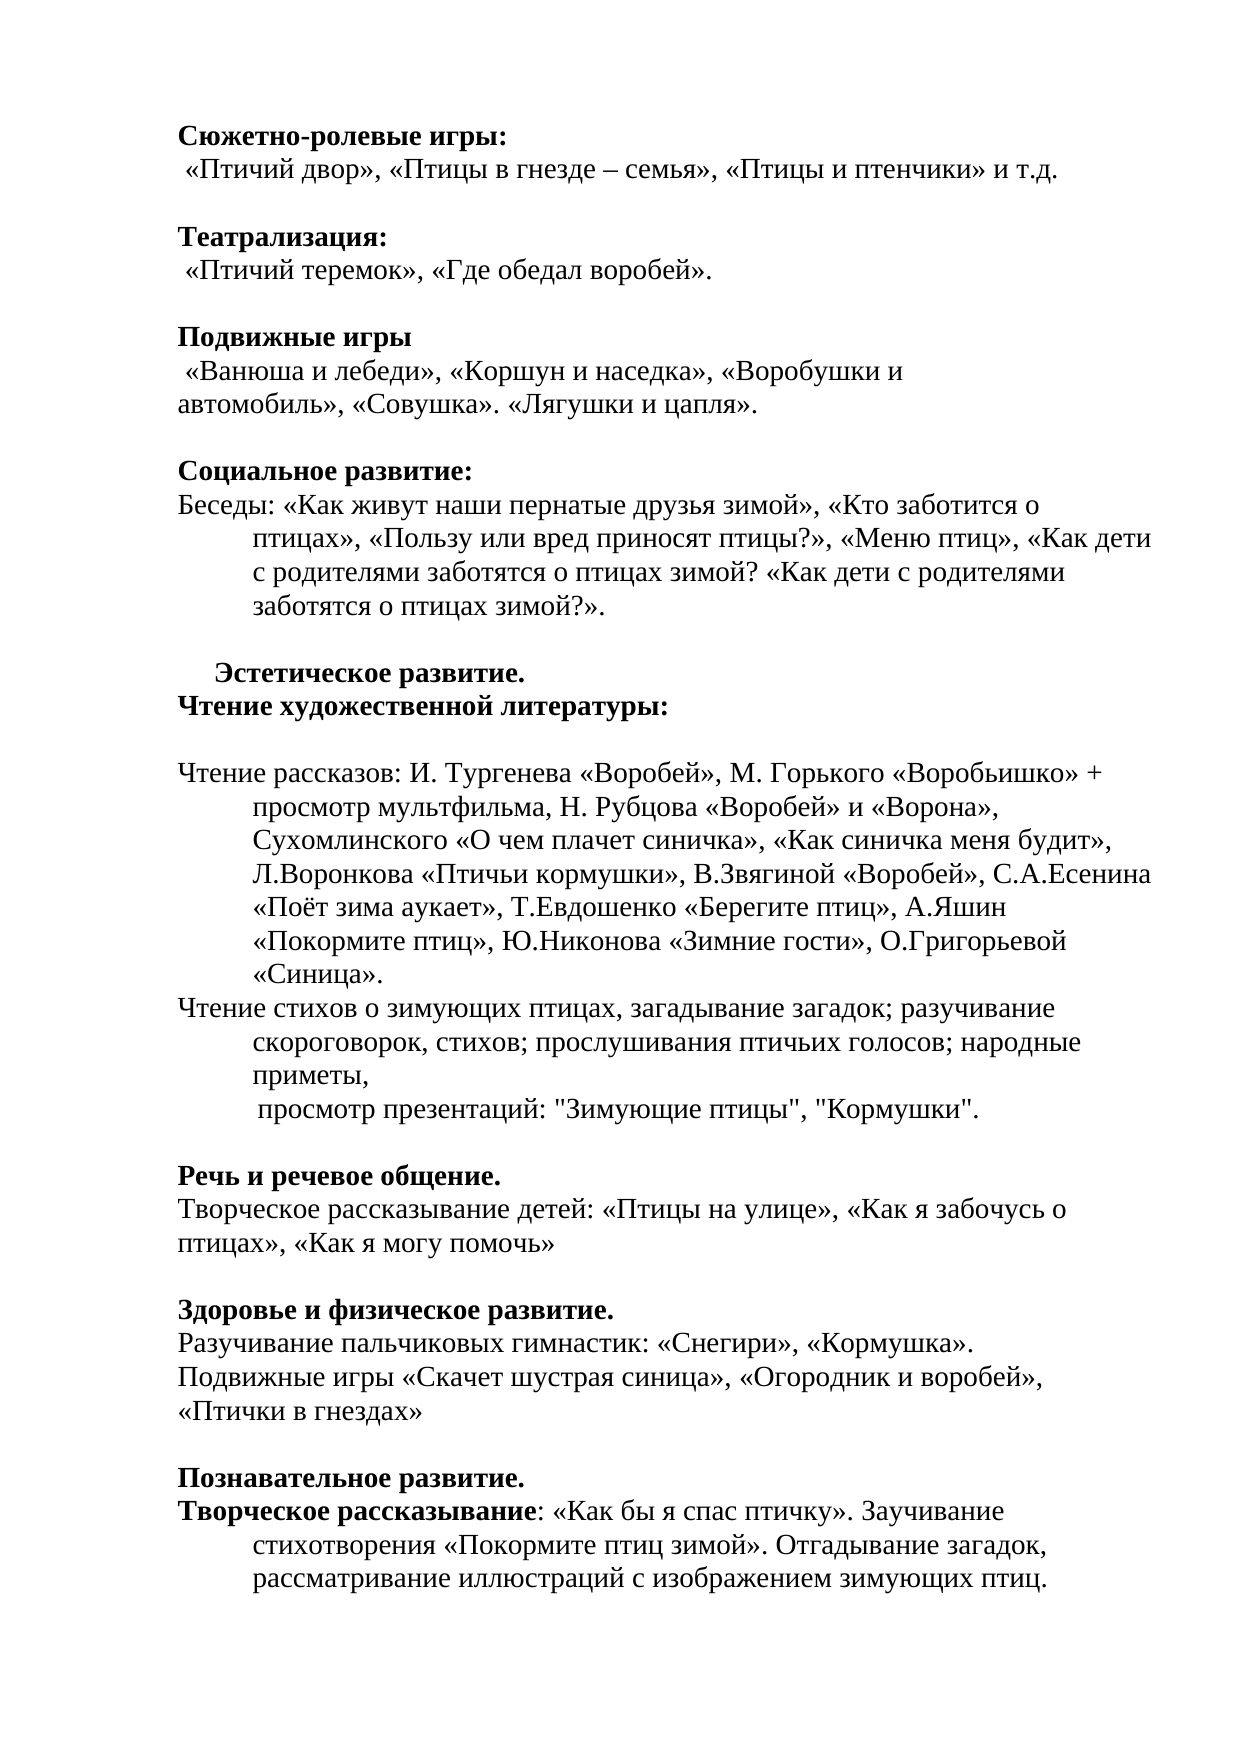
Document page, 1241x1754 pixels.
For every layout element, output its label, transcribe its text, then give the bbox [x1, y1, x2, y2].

text Разучивание пальчиковых гимнастик: «Снегири», «Кормушка». [177, 1326, 1152, 1359]
text Чтение художественной литературы: [177, 688, 1152, 722]
text «Ванюша и лебеди», «Коршун и наседка», «Воробушки и [177, 353, 1152, 386]
text «Птичий теремок», «Где обедал воробей». [177, 252, 1152, 286]
text Эстетическое развитие. [177, 655, 1152, 688]
text Творческое рассказывание детей: «Птицы на улице», «Как я забочусь о птицах», «Как я могу помочь» [177, 1191, 1152, 1258]
text Подвижные игры «Скачет шустрая синица», «Огородник и воробей», «Птички в гнездах» [177, 1359, 1152, 1426]
text просмотр презентаций: "Зимующие птицы", "Кормушки". [177, 1091, 1152, 1124]
text Театрализация: [177, 219, 1152, 252]
text Чтение стихов о зимующих птицах, загадывание загадок; разучивание скороговорок, стихов; прослушивания птичьих голосов; народные приметы, [177, 990, 1152, 1091]
text Творческое рассказывание: «Как бы я спас птичку». Заучивание стихотворения «Покормите птиц зимой». Отгадывание загадок, рассматривание иллюстраций с изображением зимующих птиц. [177, 1493, 1152, 1594]
text «Птичий двор», «Птицы в гнезде – семья», «Птицы и птенчики» и т.д. [177, 152, 1152, 185]
text Речь и речевое общение. [177, 1158, 1152, 1191]
text Здоровье и физическое развитие. [177, 1292, 1152, 1326]
text Познавательное развитие. [177, 1460, 1152, 1493]
text автомобиль», «Совушка». «Лягушки и цапля». [177, 386, 1152, 420]
text Подвижные игры [177, 319, 1152, 353]
text Сюжетно-ролевые игры: [177, 118, 1152, 152]
text Беседы: «Как живут наши пернатые друзья зимой», «Кто заботится о птицах», «Пользу или вред приносят птицы?», «Меню птиц», «Как дети с родителями заботятся о птицах зимой? «Как дети с родителями заботятся о птицах зимой?». [177, 487, 1152, 621]
text Социальное развитие: [177, 453, 1152, 487]
text Чтение рассказов: И. Тургенева «Воробей», М. Горького «Воробьишко» + просмотр мультфильма, Н. Рубцова «Воробей» и «Ворона», Сухомлинского «О чем плачет синичка», «Как синичка меня будит», Л.Воронкова «Птичьи кормушки», В.Звягиной «Воробей», С.А.Есенина «Поёт зима аукает», Т.Евдошенко «Берегите птиц», А.Яшин «Покормите птиц», Ю.Никонова «Зимние гости», О.Григорьевой «Синица». [177, 755, 1152, 990]
